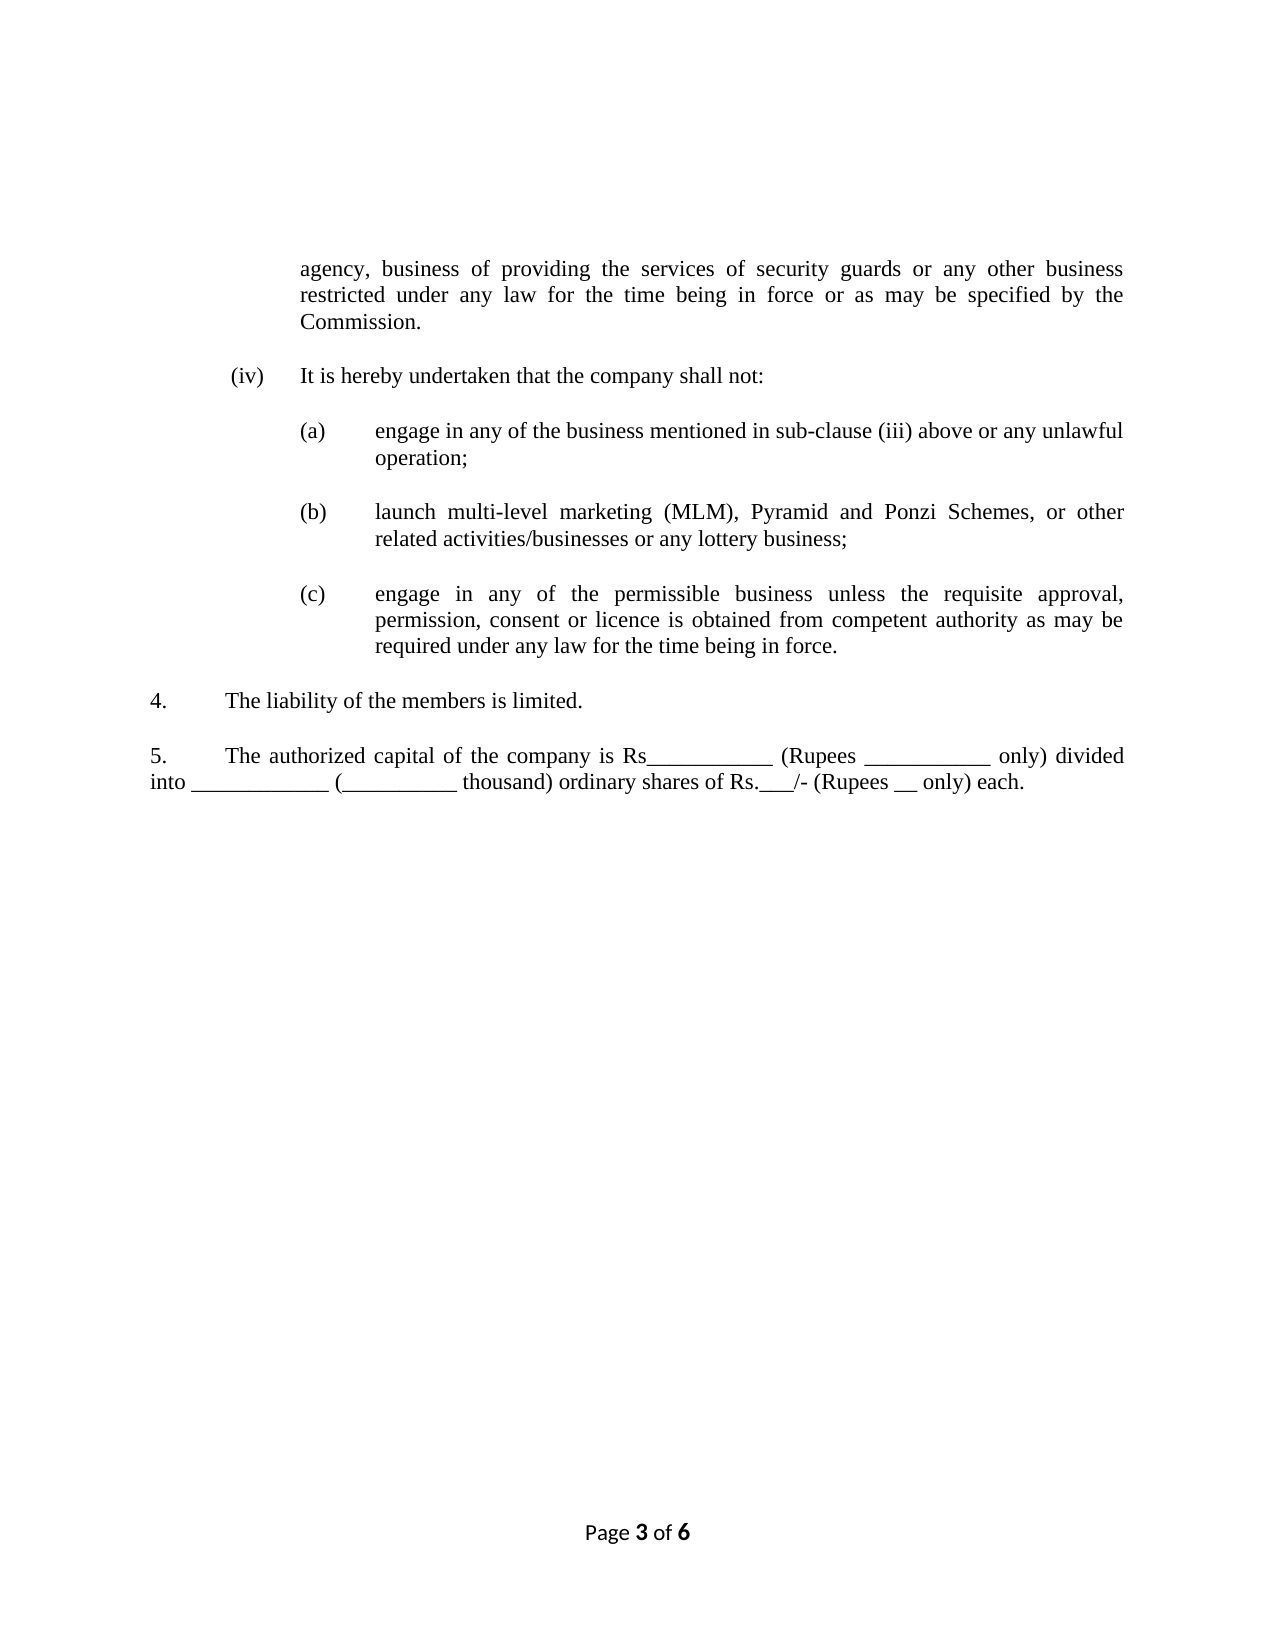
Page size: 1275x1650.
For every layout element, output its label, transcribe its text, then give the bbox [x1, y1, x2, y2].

text 4. The liability of the members is limited. [150, 687, 1125, 713]
text (b) launch multi-level marketing (MLM), Pyramid and Ponzi Schemes, or other related activities/businesses or any lottery business; [300, 498, 1125, 551]
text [225, 255, 1125, 334]
text (iv) It is hereby undertaken that the company shall not: [225, 362, 1125, 389]
text 5. The authorized capital of the company is Rs___________ (Rupees ___________ only) divided into ____________ (__________ thousand) ordinary shares of Rs.___/- (Rupees __ only) each. [150, 742, 1125, 794]
text (c) engage in any of the permissible business unless the requisite approval, permission, consent or licence is obtained from competent authority as may be required under any law for the time being in force. [300, 579, 1125, 659]
text (a) engage in any of the business mentioned in sub-clause (iii) above or any unlawful operation; [300, 417, 1125, 470]
